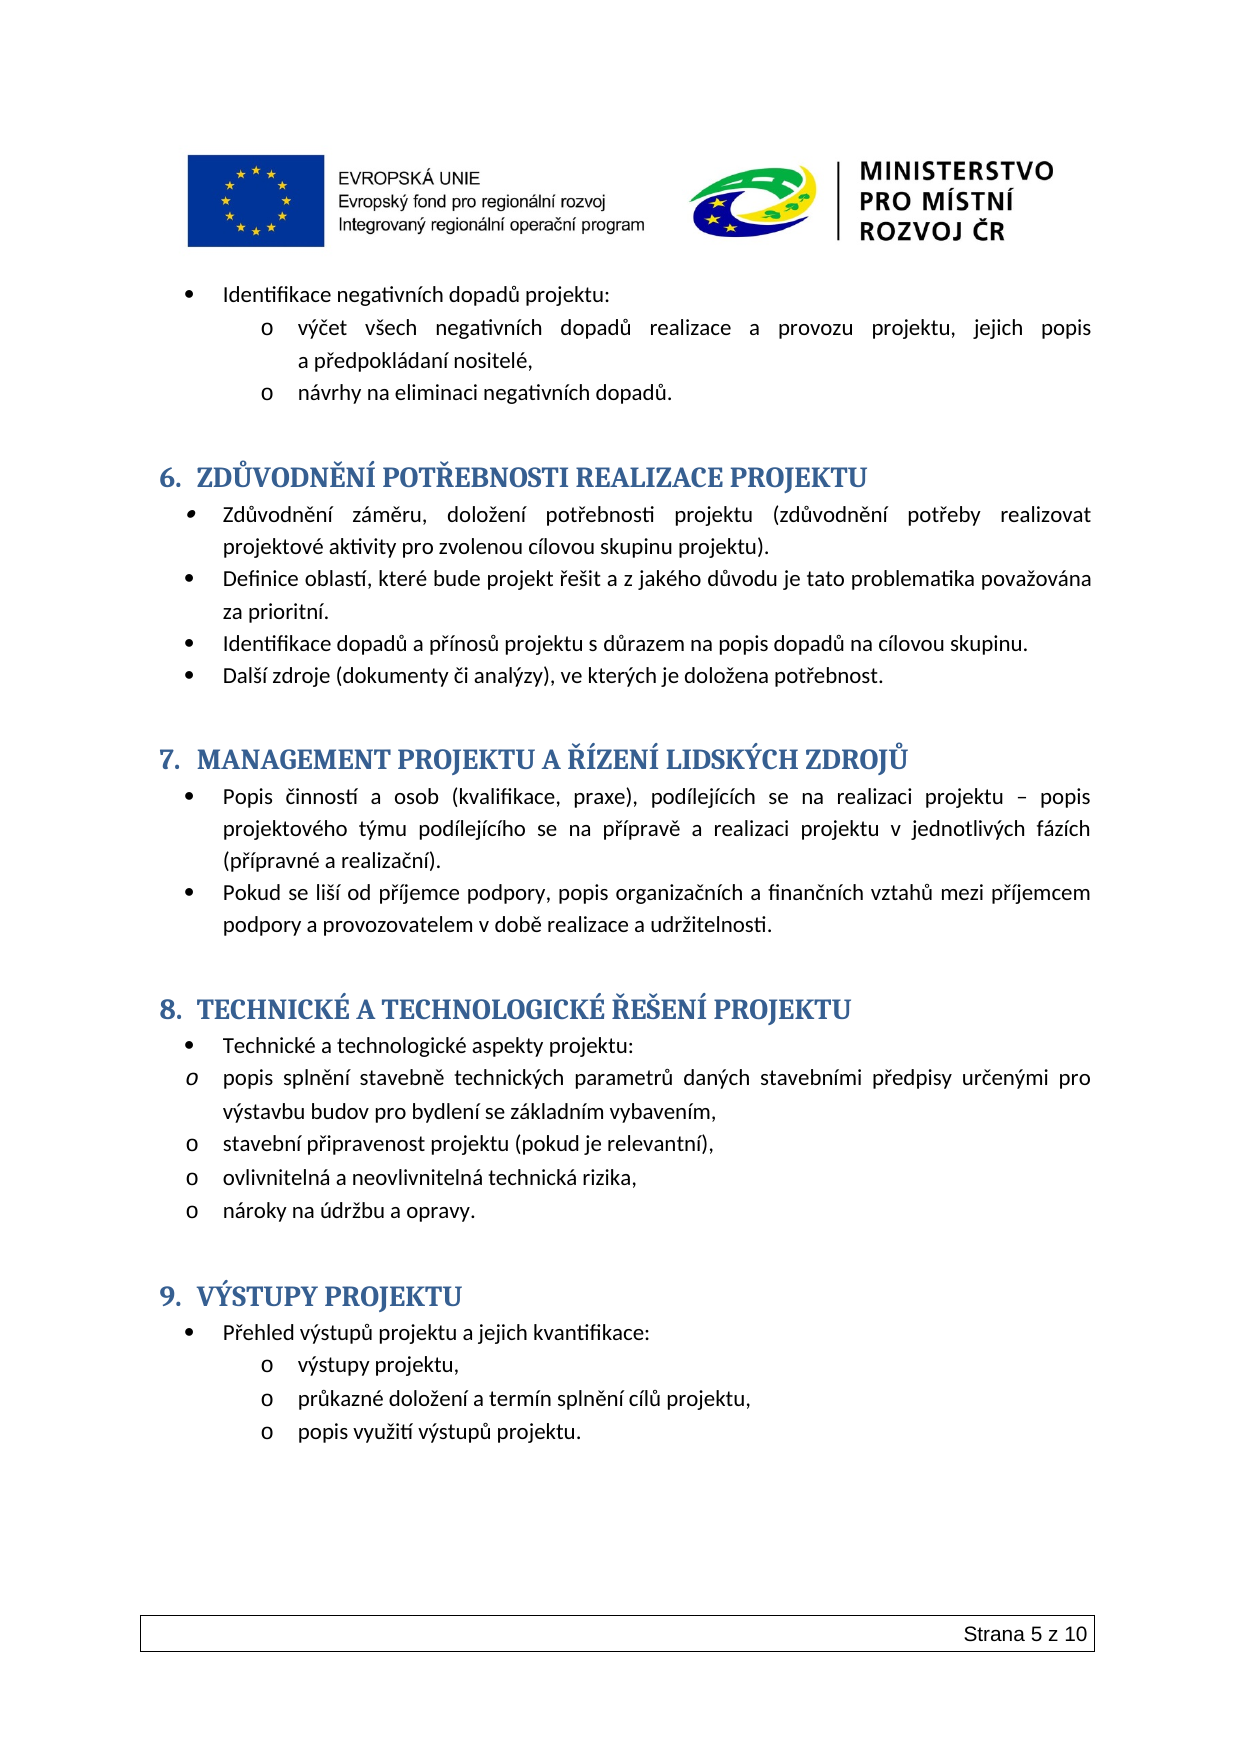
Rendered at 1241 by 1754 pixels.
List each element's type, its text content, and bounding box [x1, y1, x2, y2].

list nároky na údržbu a opravy. [185, 1196, 1093, 1225]
list Zdůvodnění záměru, doložení potřebnosti projektu (zdůvodnění potřeby realizovat projektové aktivity pro zvolenou cílovou skupinu projektu). [185, 500, 1093, 560]
list ovlivnitelná a neovlivnitelná technická rizika, [185, 1163, 1093, 1192]
list Definice oblastí, které bude projekt řešit a z jakého důvodu je tato problematika považována za prioritní. [185, 564, 1093, 625]
list Pokud se liší od příjemce podpory, popis organizačních a finančních vztahů mezi příjemcem podpory a provozovatelem v době realizace a udržitelnosti. [185, 878, 1093, 939]
list Popis činností a osob (kvalifikace, praxe), podílejících se na realizaci projektu – popis projektového týmu podílejícího se na přípravě a realizaci projektu v jednotlivých fázích (přípravné a realizační). [185, 782, 1093, 874]
picture [157, 123, 1083, 277]
list stavební připravenost projektu (pokud je relevantní), [185, 1129, 1093, 1158]
list Identifikace dopadů a přínosů projektu s důrazem na popis dopadů na cílovou skupinu. [185, 629, 1093, 657]
list popis splnění stavebně technických parametrů daných stavebními předpisy určenými pro výstavbu budov pro bydlení se základním vybavením, [185, 1063, 1093, 1125]
subtitle Management projektu a řízení lidských zdrojů [159, 743, 1093, 777]
list výčet všech negativních dopadů realizace a provozu projektu, jejich popis a předpokládaní nositelé, [260, 313, 1093, 374]
subtitle ZDŮVODNĚNÍ POTŘEBNOSTI REALIZACE PROJEKTU [159, 462, 1093, 495]
list výstupy projektu, [260, 1350, 1093, 1379]
list Přehled výstupů projektu a jejich kvantifikace: [185, 1318, 1093, 1346]
list Technické a technologické aspekty projektu: [185, 1031, 1093, 1059]
subtitle Výstupy projektu [159, 1280, 1093, 1313]
list návrhy na eliminaci negativních dopadů. [260, 378, 1093, 407]
list Další zdroje (dokumenty či analýzy), ve kterých je doložena potřebnost. [185, 661, 1093, 689]
subtitle Technické a technologické řešení projektu [159, 993, 1093, 1026]
list průkazné doložení a termín splnění cílů projektu, [260, 1384, 1093, 1413]
list popis využití výstupů projektu. [260, 1417, 1093, 1447]
